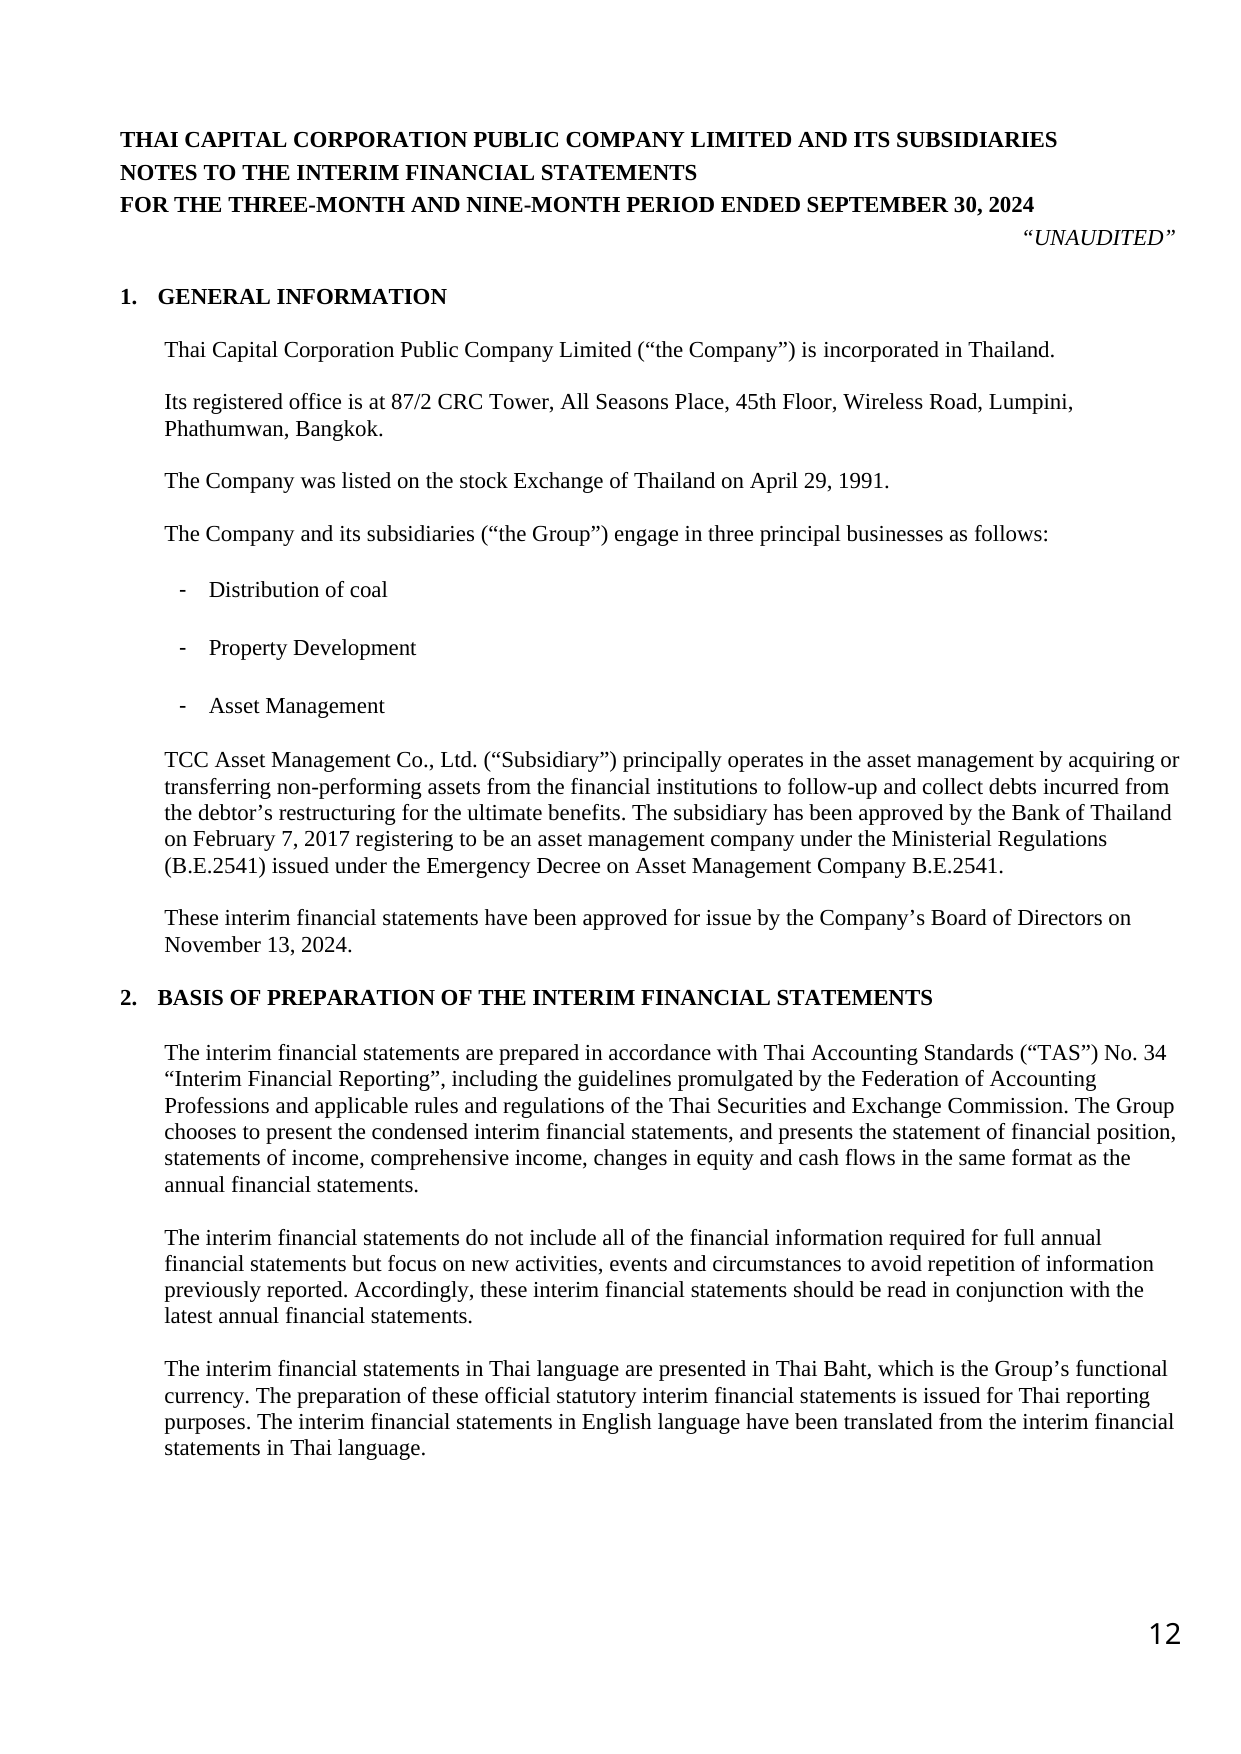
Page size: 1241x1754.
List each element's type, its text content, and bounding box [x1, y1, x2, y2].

text The interim financial statements in Thai language are presented in Thai Baht, which is the Group’s functional currency. The preparation of these official statutory interim financial statements is issued for Thai reporting purposes. The interim financial statements in English language have been translated from the interim financial statements in Thai language. [164, 1355, 1181, 1461]
text FOR THE THREE-MONTH AND NINE-MONTH PERIOD ENDED SEPTEMBER 30, 2024 [120, 191, 1178, 218]
text NOTES TO THE INTERIM FINANCIAL STATEMENTS [120, 159, 1178, 185]
list Asset Management [179, 689, 1181, 720]
text The interim financial statements are prepared in accordance with Thai Accounting Standards (“TAS”) No. 34 “Interim Financial Reporting”, including the guidelines promulgated by the Federation of Accounting Professions and applicable rules and regulations of the Thai Securities and Exchange Commission. The Group chooses to present the condensed interim financial statements, and presents the statement of financial position, statements of income, comprehensive income, changes in equity and cash flows in the same format as the annual financial statements. [164, 1039, 1181, 1197]
text The interim financial statements do not include all of the financial information required for full annual financial statements but focus on new activities, events and circumstances to avoid repetition of information previously reported. Accordingly, these interim financial statements should be read in conjunction with the latest annual financial statements. [164, 1223, 1181, 1329]
text THAI CAPITAL CORPORATION PUBLIC COMPANY LIMITED AND ITS SUBSIDIARIES [120, 126, 1178, 152]
text These interim financial statements have been approved for issue by the Company’s Board of Directors on November 13, 2024. [164, 904, 1181, 957]
list Property Development [179, 630, 1181, 662]
list GENERAL INFORMATION [120, 283, 1166, 309]
text “UNAUDITED” [120, 224, 1178, 250]
list Distribution of coal [179, 573, 1183, 604]
list BASIS OF PREPARATION OF THE INTERIM FINANCIAL STATEMENTS [120, 983, 1166, 1010]
text The Company was listed on the stock Exchange of Thailand on April 29, 1991. [164, 467, 1181, 494]
text The Company and its subsidiaries (“the Group”) engage in three principal businesses as follows: [164, 520, 1181, 546]
text TCC Asset Management Co., Ltd. (“Subsidiary”) principally operates in the asset management by acquiring or transferring non-performing assets from the financial institutions to follow-up and collect debts incurred from the debtor’s restructuring for the ultimate benefits. The subsidiary has been approved by the Bank of Thailand on February 7, 2017 registering to be an asset management company under the Ministerial Regulations (B.E.2541) issued under the Emergency Decree on Asset Management Company B.E.2541. [164, 746, 1181, 878]
text Its registered office is at 87/2 CRC Tower, All Seasons Place, 45th Floor, Wireless Road, Lumpini, Phathumwan, Bangkok. [164, 388, 1181, 441]
text Thai Capital Corporation Public Company Limited (“the Company”) is incorporated in Thailand. [164, 336, 1181, 362]
